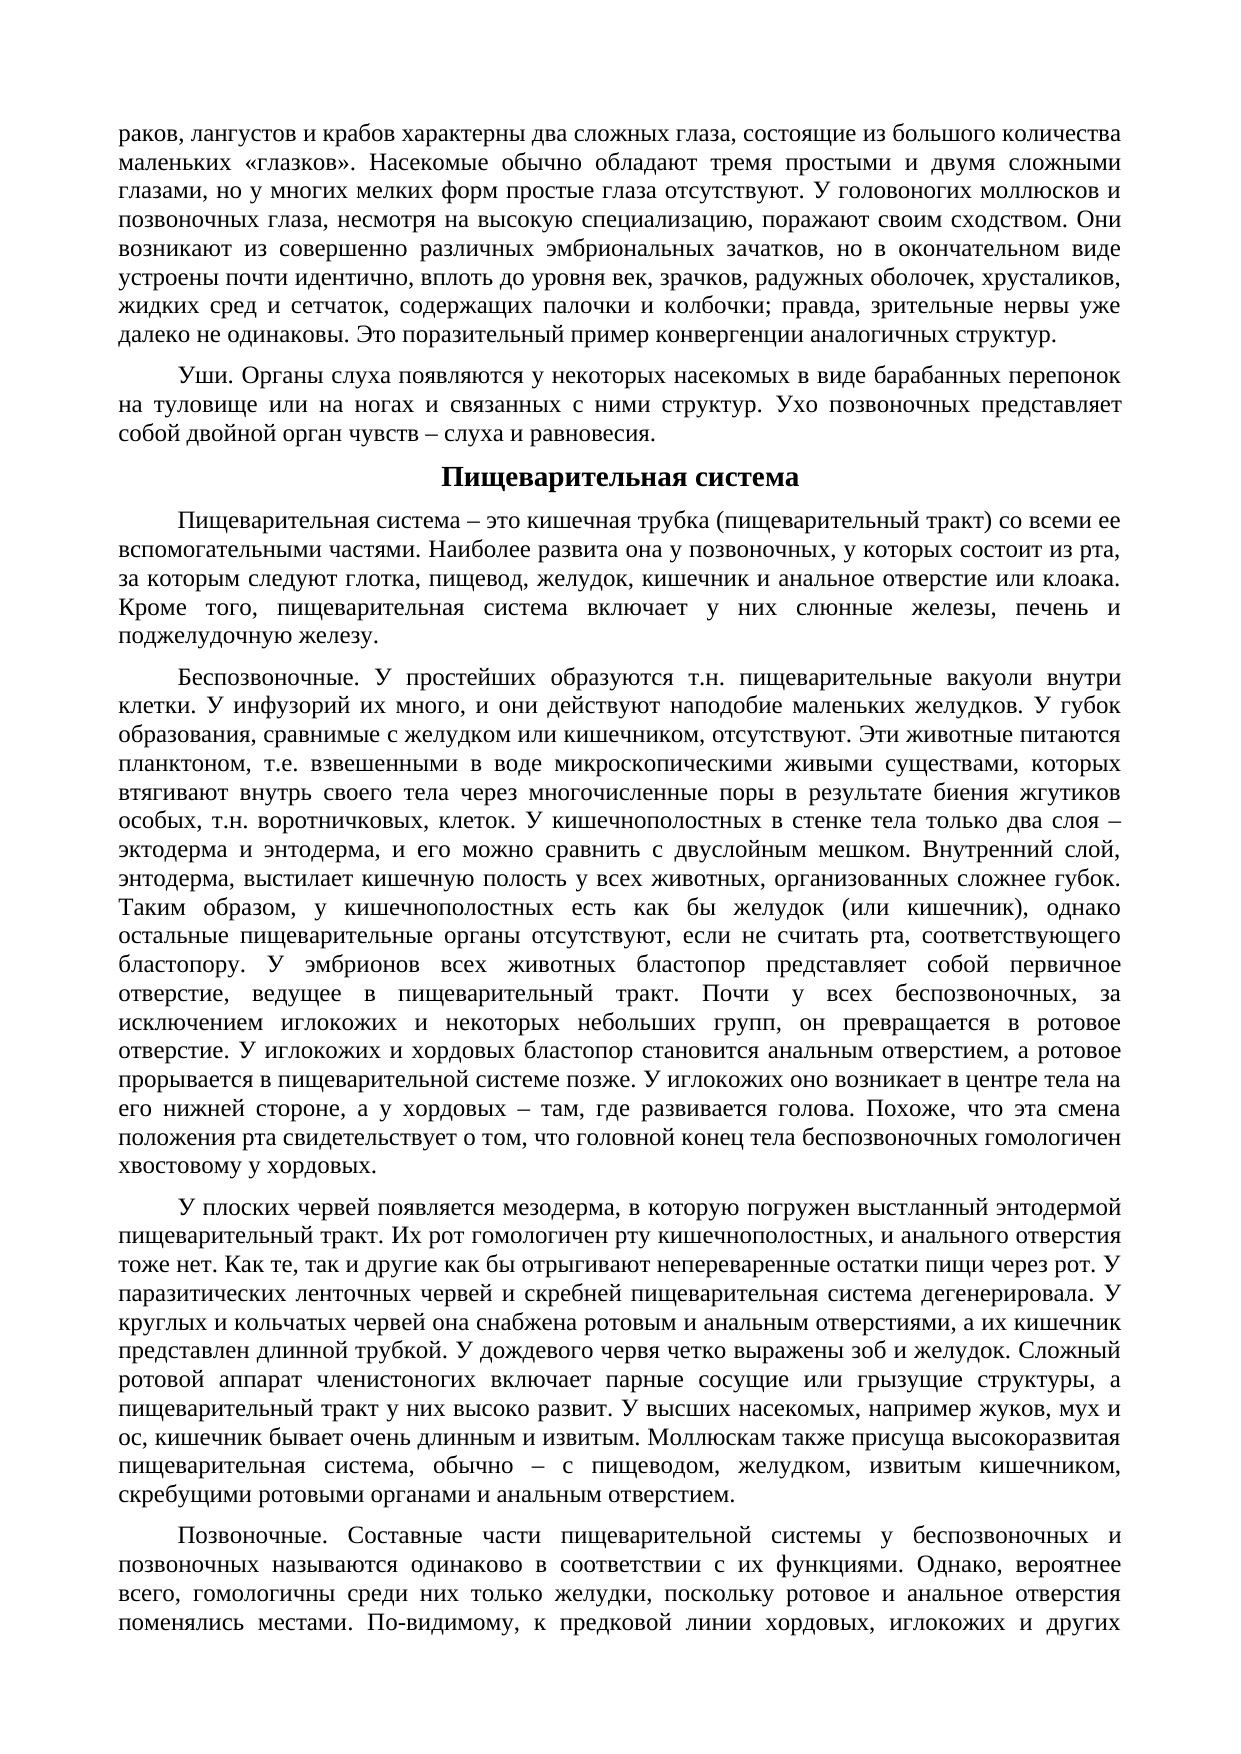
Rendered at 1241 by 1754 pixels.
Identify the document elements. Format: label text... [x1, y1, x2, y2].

text Пищеварительная система [118, 459, 1122, 493]
text Уши. Органы слуха появляются у некоторых насекомых в виде барабанных перепонок на туловище или на ногах и связанных с ними структур. Ухо позвоночных представляет собой двойной орган чувств – слуха и равновесия. [118, 361, 1122, 447]
text У плоских червей появляется мезодерма, в которую погружен выстланный энтодермой пищеварительный тракт. Их рот гомологичен рту кишечнополостных, и анального отверстия тоже нет. Как те, так и другие как бы отрыгивают непереваренные остатки пищи через рот. У паразитических ленточных червей и скребней пищеварительная система дегенерировала. У круглых и кольчатых червей она снабжена ротовым и анальным отверстиями, а их кишечник представлен длинной трубкой. У дождевого червя четко выражены зоб и желудок. Сложный ротовой аппарат членистоногих включает парные сосущие или грызущие структуры, а пищеварительный тракт у них высоко развит. У высших насекомых, например жуков, мух и ос, кишечник бывает очень длинным и извитым. Моллюскам также присуща высокоразвитая пищеварительная система, обычно – с пищеводом, желудком, извитым кишечником, скребущими ротовыми органами и анальным отверстием. [118, 1192, 1122, 1508]
text Пищеварительная система – это кишечная трубка (пищеварительный тракт) со всеми ее вспомогательными частями. Наиболее развита она у позвоночных, у которых состоит из рта, за которым следуют глотка, пищевод, желудок, кишечник и анальное отверстие или клоака. Кроме того, пищеварительная система включает у них слюнные железы, печень и поджелудочную железу. [118, 505, 1122, 649]
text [118, 118, 1122, 348]
text Беспозвоночные. У простейших образуются т.н. пищеварительные вакуоли внутри клетки. У инфузорий их много, и они действуют наподобие маленьких желудков. У губок образования, сравнимые с желудком или кишечником, отсутствуют. Эти животные питаются планктоном, т.е. взвешенными в воде микроскопическими живыми существами, которых втягивают внутрь своего тела через многочисленные поры в результате биения жгутиков особых, т.н. воротничковых, клеток. У кишечнополостных в стенке тела только два слоя – эктодерма и энтодерма, и его можно сравнить с двуслойным мешком. Внутренний слой, энтодерма, выстилает кишечную полость у всех животных, организованных сложнее губок. Таким образом, у кишечнополостных есть как бы желудок (или кишечник), однако остальные пищеварительные органы отсутствуют, если не считать рта, соответствующего бластопору. У эмбрионов всех животных бластопор представляет собой первичное отверстие, ведущее в пищеварительный тракт. Почти у всех беспозвоночных, за исключением иглокожих и некоторых небольших групп, он превращается в ротовое отверстие. У иглокожих и хордовых бластопор становится анальным отверстием, а ротовое прорывается в пищеварительной системе позже. У иглокожих оно возникает в центре тела на его нижней стороне, а у хордовых – там, где развивается голова. Похоже, что эта смена положения рта свидетельствует о том, что головной конец тела беспозвоночных гомологичен хвостовому у хордовых. [118, 662, 1122, 1179]
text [118, 1520, 1122, 1635]
